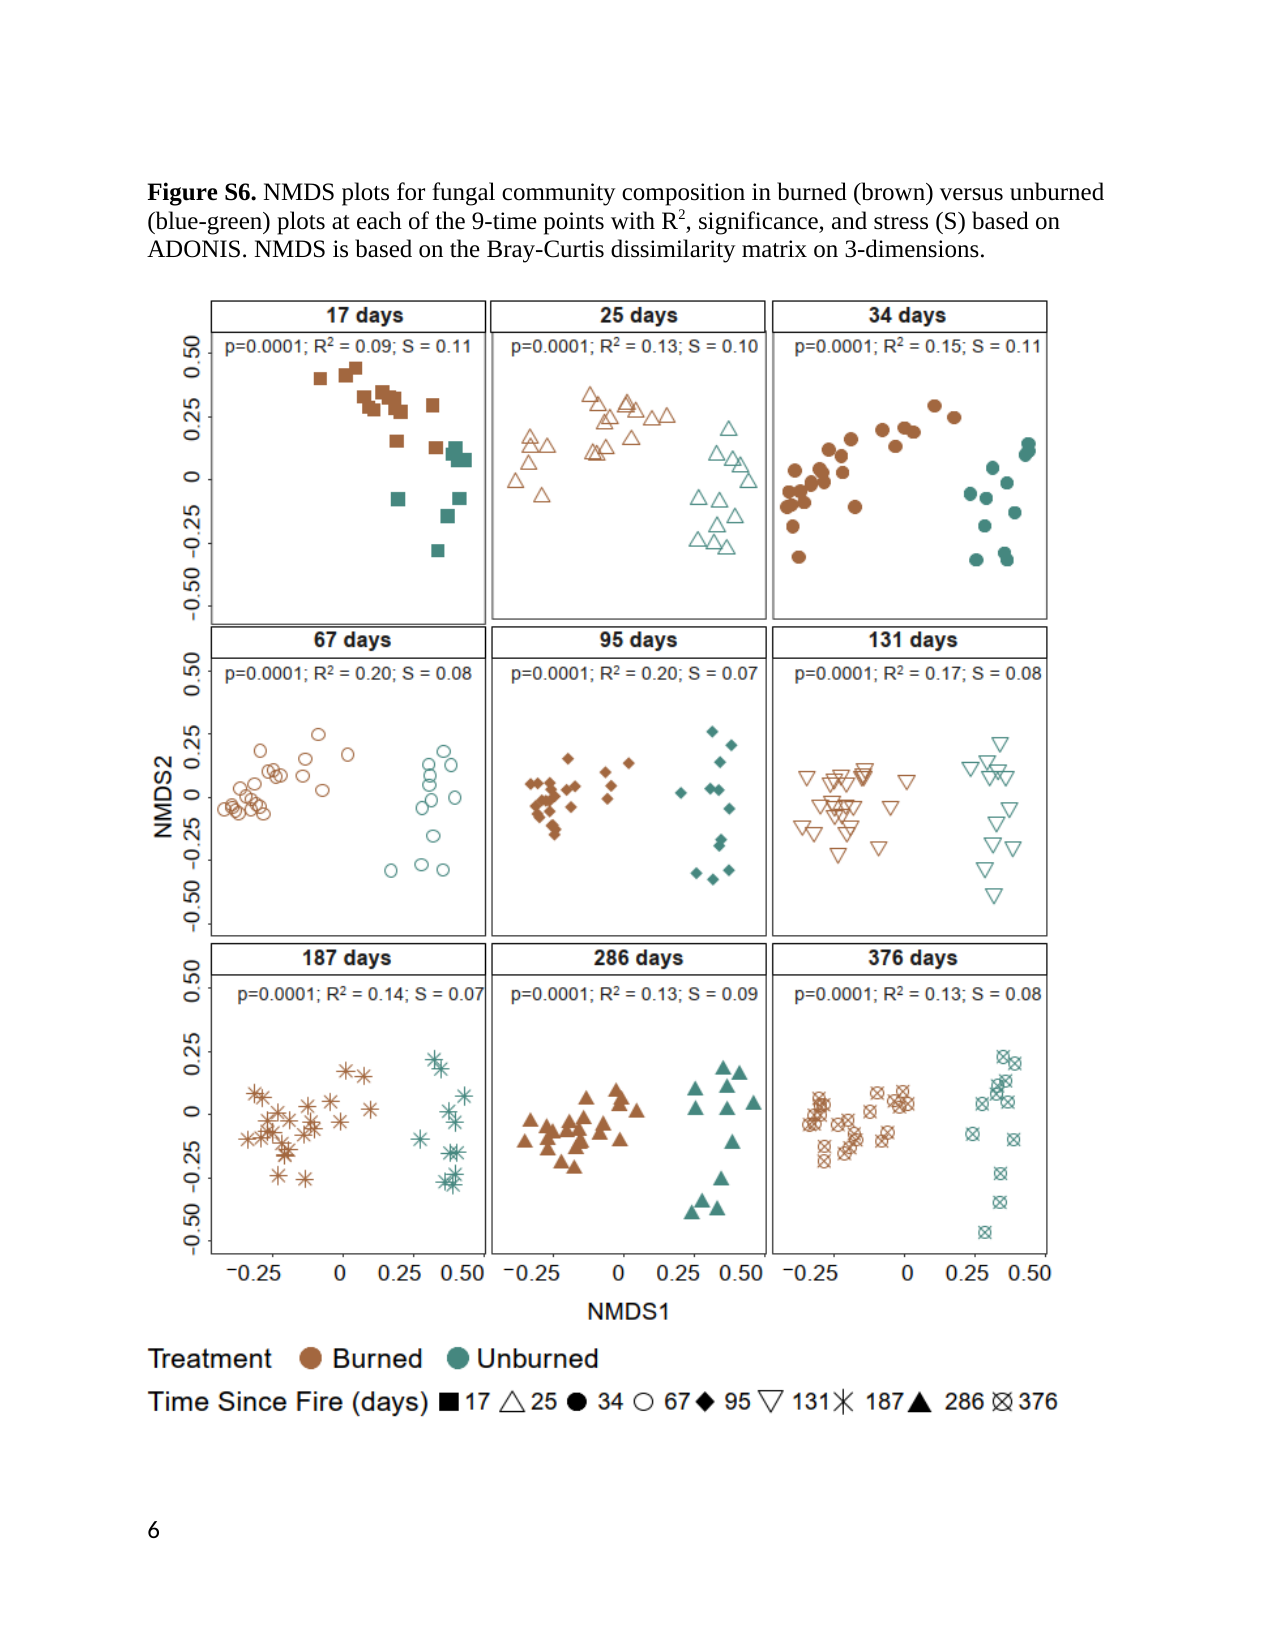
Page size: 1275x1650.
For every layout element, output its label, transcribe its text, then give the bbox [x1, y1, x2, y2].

text Figure S6. NMDS plots for fungal community composition in burned (brown) versus unburned (blue-green) plots at each of the 9-time points with R2, significance, and stress (S) based on ADONIS. NMDS is based on the Bray-Curtis dissimilarity matrix on 3-dimensions. [147, 177, 1131, 263]
picture [147, 292, 1070, 1421]
